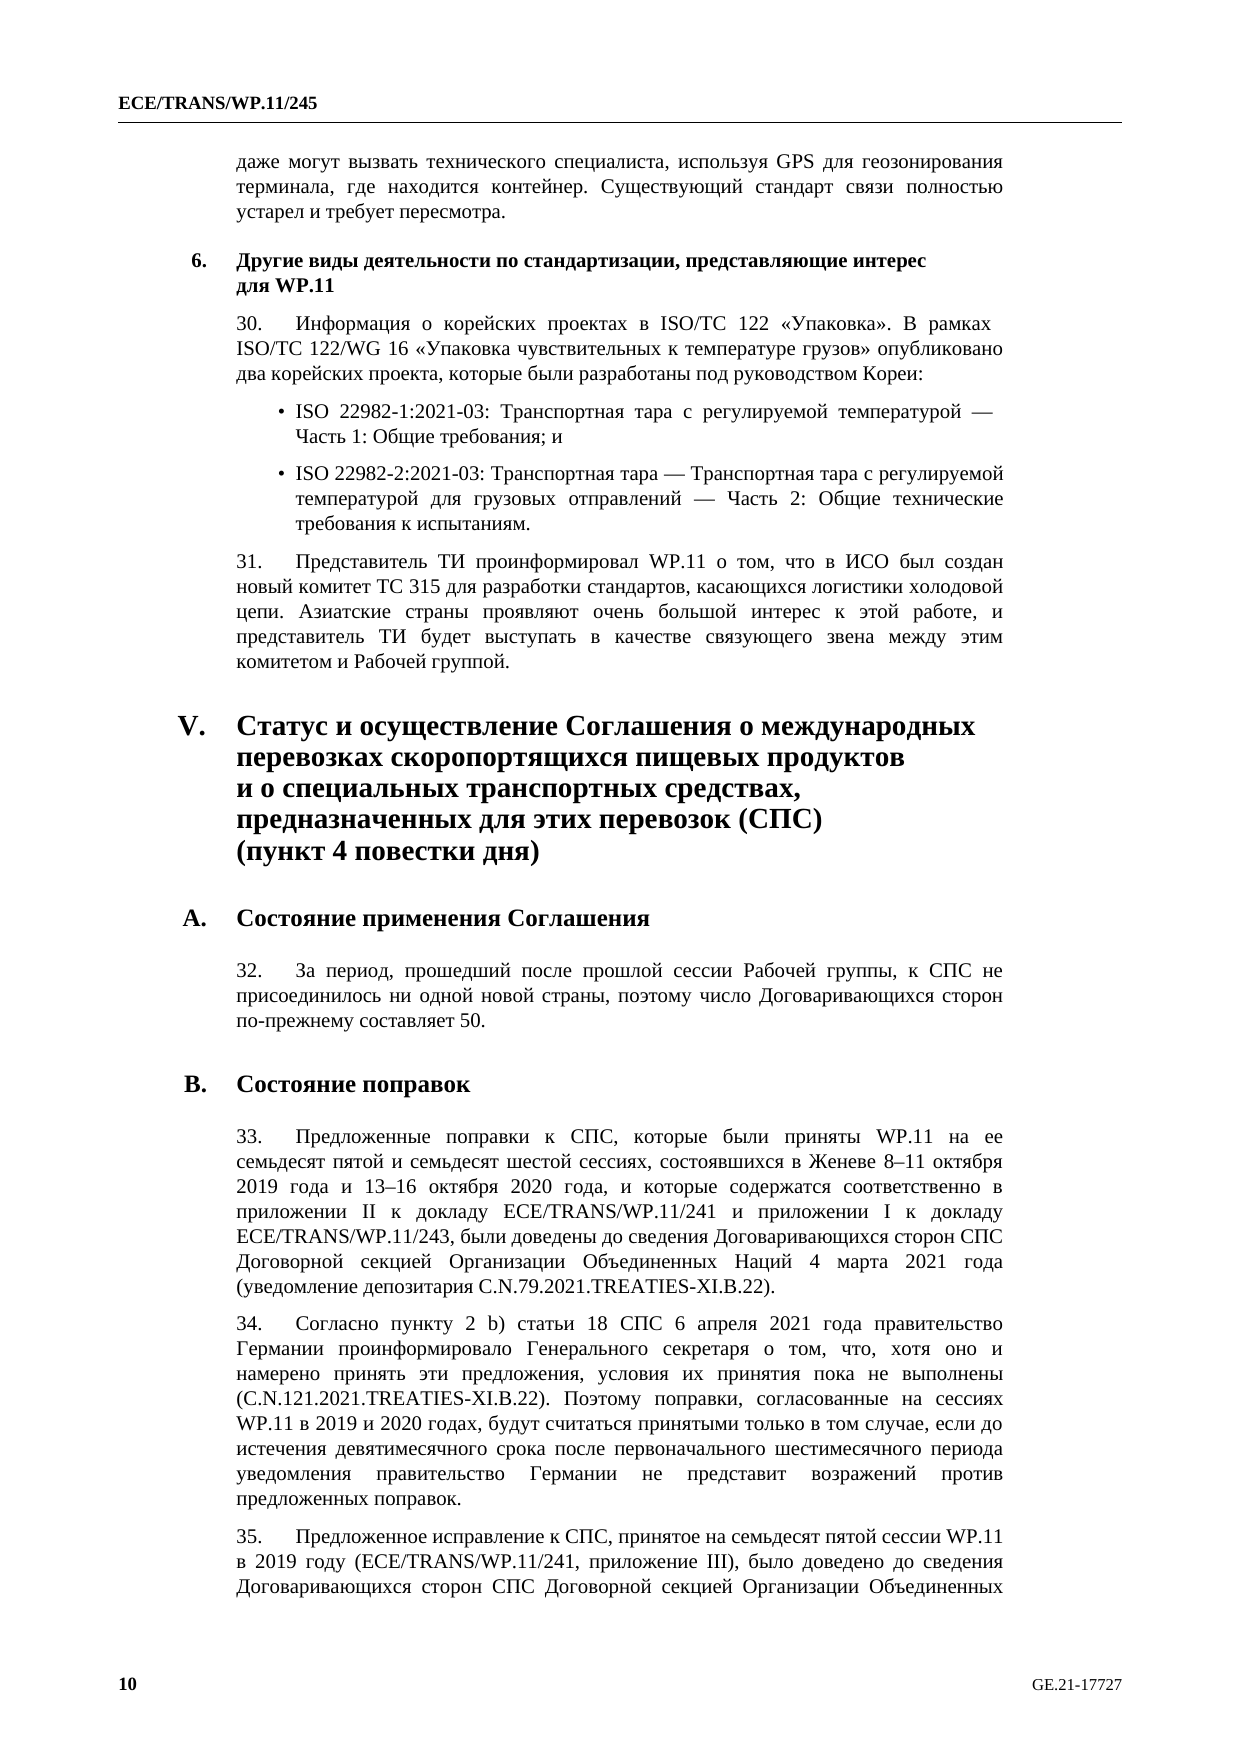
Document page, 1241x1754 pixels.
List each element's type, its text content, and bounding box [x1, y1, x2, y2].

list ISO 22982-1:2021-03: Транспортная тара с регулируемой температурой — Часть 1: Общие требования; и [278, 398, 1004, 448]
text 33. Предложенные поправки к СПС, которые были приняты WP.11 на ее семьдесят пятой и семьдесят шестой сессиях, состоявшихся в Женеве 8–11 октября 2019 года и 13–16 октября 2020 года, и которые содержатся соответственно в приложении II к докладу ECE/TRANS/WP.11/241 и приложении I к докладу ECE/TRANS/WP.11/243, были доведены до сведения Договаривающихся сторон СПС Договорной секцией Организации Объединенных Наций 4 марта 2021 года (уведомление депозитария C.N.79.2021.TREATIES-XI.B.22). [236, 1123, 1004, 1298]
text B. Состояние поправок [118, 1069, 1004, 1098]
list ISO 22982-2:2021-03: Транспортная тара — Транспортная тара с регулируемой температурой для грузовых отправлений — Часть 2: Общие технические требования к испытаниям. [278, 460, 1004, 535]
text 32. За период, прошедший после прошлой сессии Рабочей группы, к СПС не присоединилось ни одной новой страны, поэтому число Договаривающихся сторон по-прежнему составляет 50. [236, 957, 1004, 1032]
text 30. Информация о корейских проектах в ISO/TC 122 «Упаковка». В рамках ISO/TC 122/WG 16 «Упаковка чувствительных к температуре грузов» опубликовано два корейских проекта, которые были разработаны под руководством Кореи: [236, 310, 1004, 385]
text V. Статус и осуществление Соглашения о международных перевозках скоропортящихся пищевых продуктов и о специальных транспортных средствах, предназначенных для этих перевозок (СПС) (пункт 4 повестки дня) [177, 710, 1004, 866]
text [236, 1523, 1004, 1598]
text 31. Представитель ТИ проинформировал WP.11 о том, что в ИСО был создан новый комитет TC 315 для разработки стандартов, касающихся логистики холодовой цепи. Азиатские страны проявляют очень большой интерес к этой работе, и представитель ТИ будет выступать в качестве связующего звена между этим комитетом и Рабочей группой. [236, 548, 1004, 673]
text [236, 148, 1004, 223]
text A. Состояние применения Соглашения [118, 904, 1004, 932]
text 34. Согласно пункту 2 b) статьи 18 СПС 6 апреля 2021 года правительство Германии проинформировало Генерального секретаря о том, что, хотя оно и намерено принять эти предложения, условия их принятия пока не выполнены (C.N.121.2021.TREATIES-XI.B.22). Поэтому поправки, согласованные на сессиях WP.11 в 2019 и 2020 годах, будут считаться принятыми только в том случае, если до истечения девятимесячного срока после первоначального шестимесячного периода уведомления правительство Германии не представит возражений против предложенных поправок. [236, 1310, 1004, 1510]
text 6. Другие виды деятельности по стандартизации, представляющие интерес для WP.11 [118, 248, 1004, 298]
